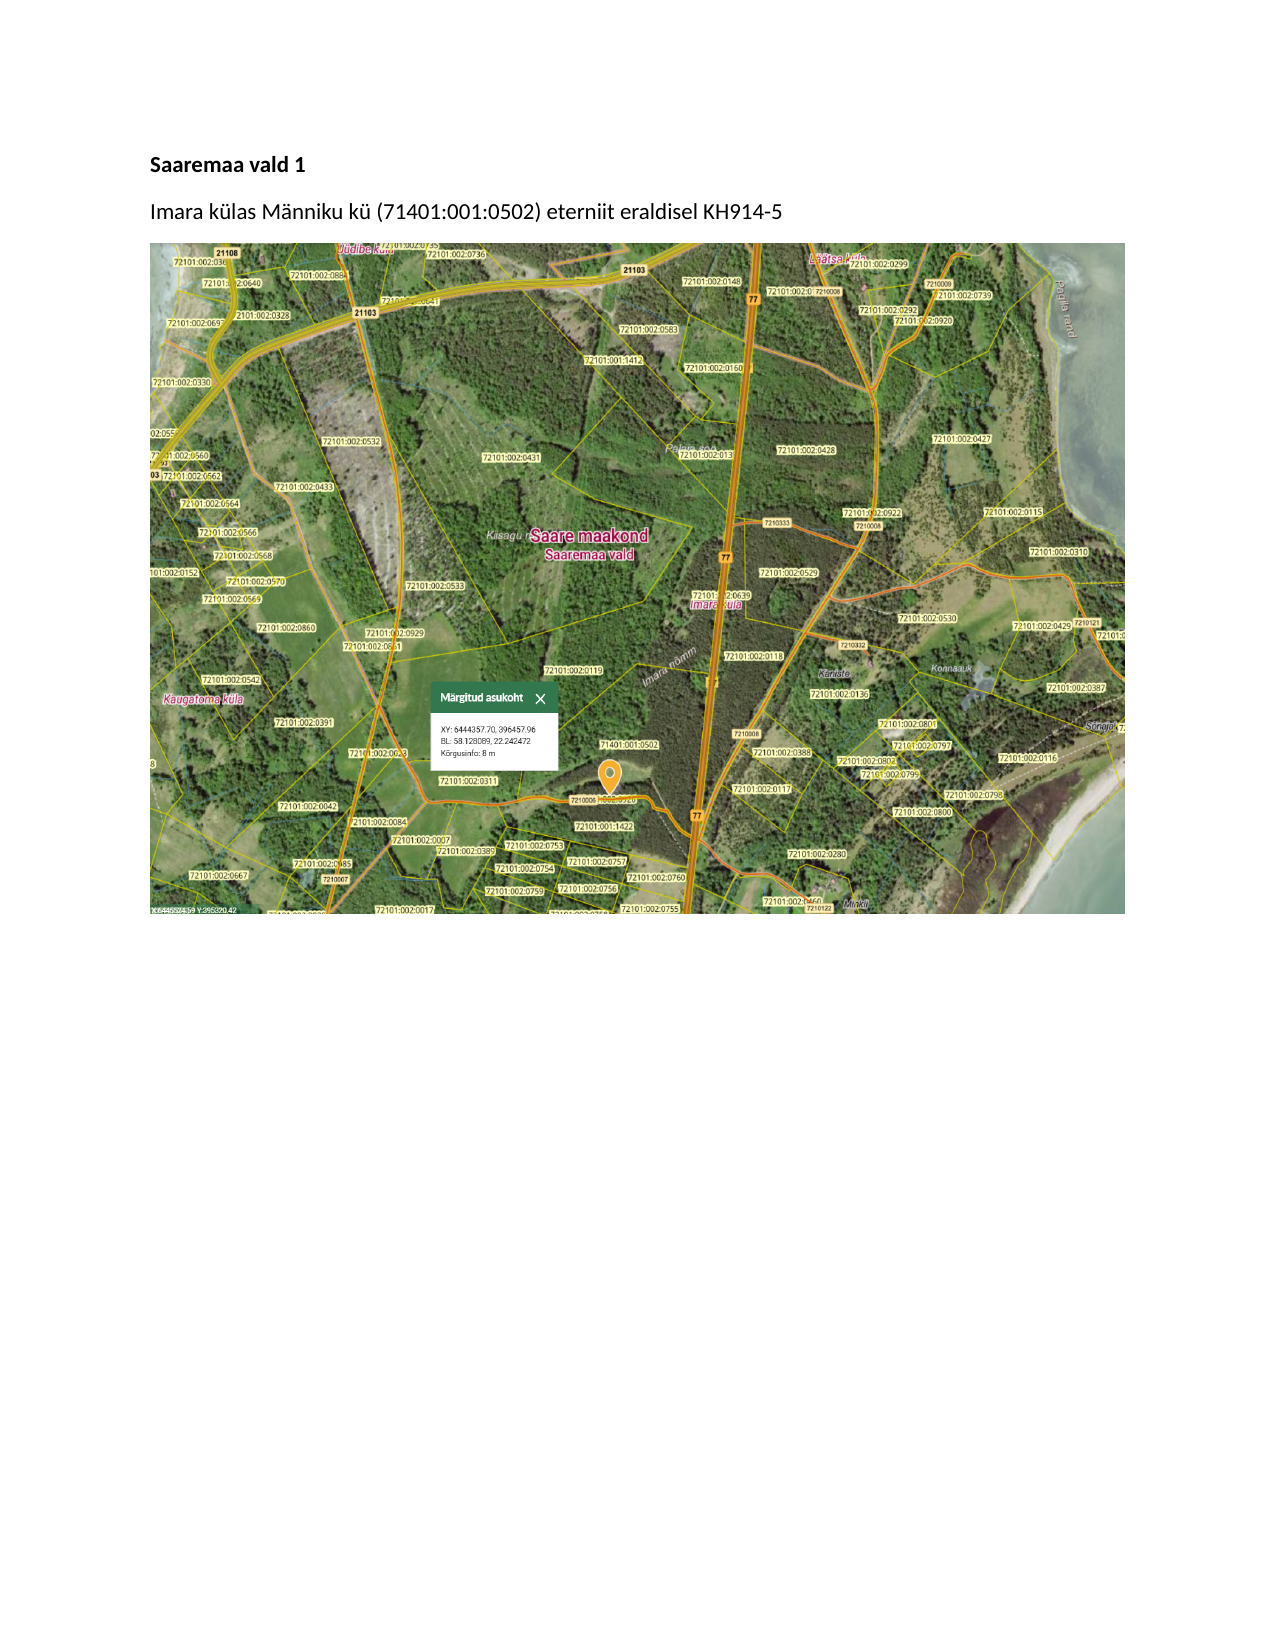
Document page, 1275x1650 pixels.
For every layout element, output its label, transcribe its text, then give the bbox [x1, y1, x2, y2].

text Imara külas Männiku kü (71401:001:0502) eterniit eraldisel KH914-5 [150, 197, 1125, 225]
text Saaremaa vald 1 [150, 150, 1125, 178]
picture [150, 243, 1125, 914]
